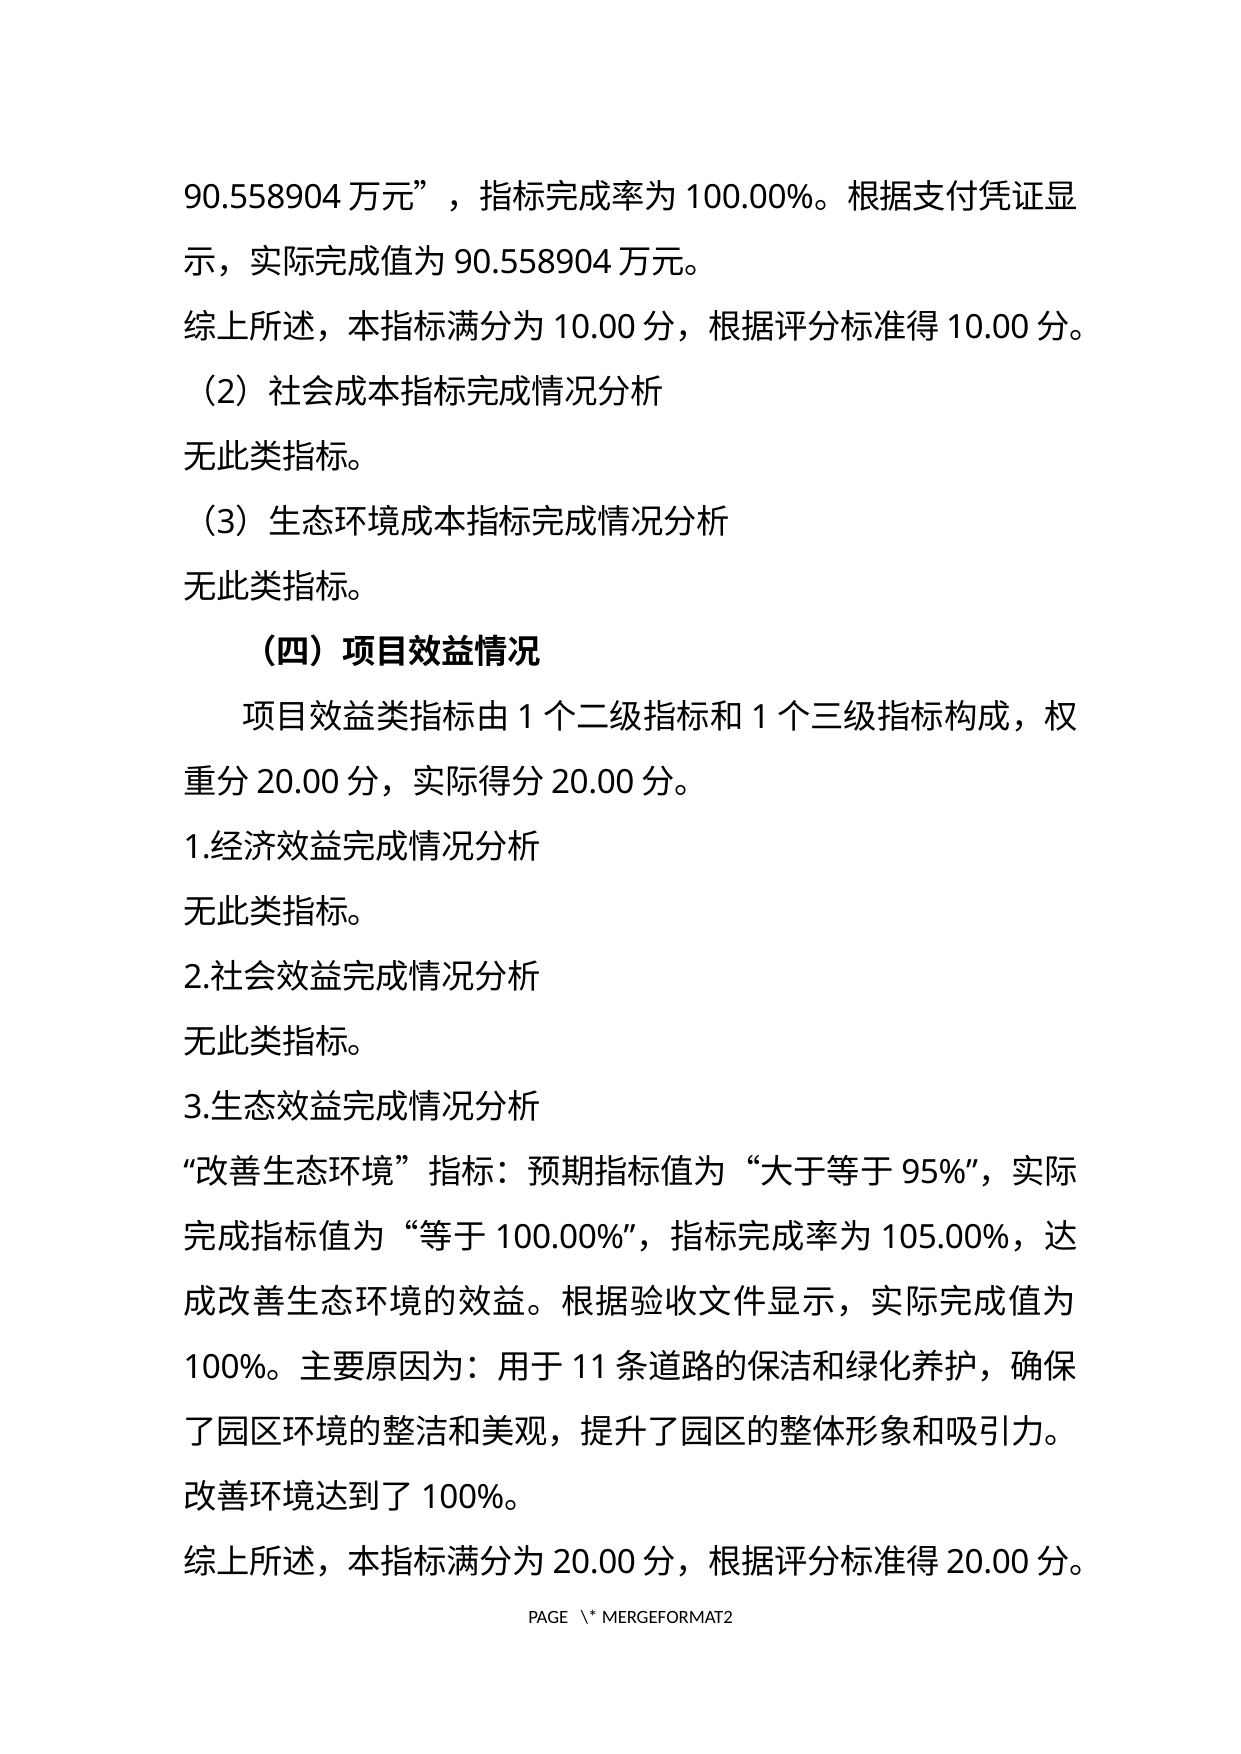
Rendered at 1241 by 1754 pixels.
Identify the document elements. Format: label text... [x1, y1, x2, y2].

text 项目效益类指标由1个二级指标和1个三级指标构成，权重分20.00分，实际得分20.00分。 1.经济效益完成情况分析 无此类指标。 2.社会效益完成情况分析 无此类指标。 3.生态效益完成情况分析 “改善生态环境”指标：预期指标值为“大于等于95%”，实际完成指标值为“等于100.00%”，指标完成率为105.00%，达成改善生态环境的效益。根据验收文件显示，实际完成值为100%。主要原因为：用于11条道路的保洁和绿化养护，确保了园区环境的整洁和美观，提升了园区的整体形象和吸引力。改善环境达到了100%。 综上所述，本指标满分为20.00分，根据评分标准得20.00分。 [183, 682, 1078, 1592]
text （四）项目效益情况 [183, 617, 1078, 682]
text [183, 162, 1078, 617]
